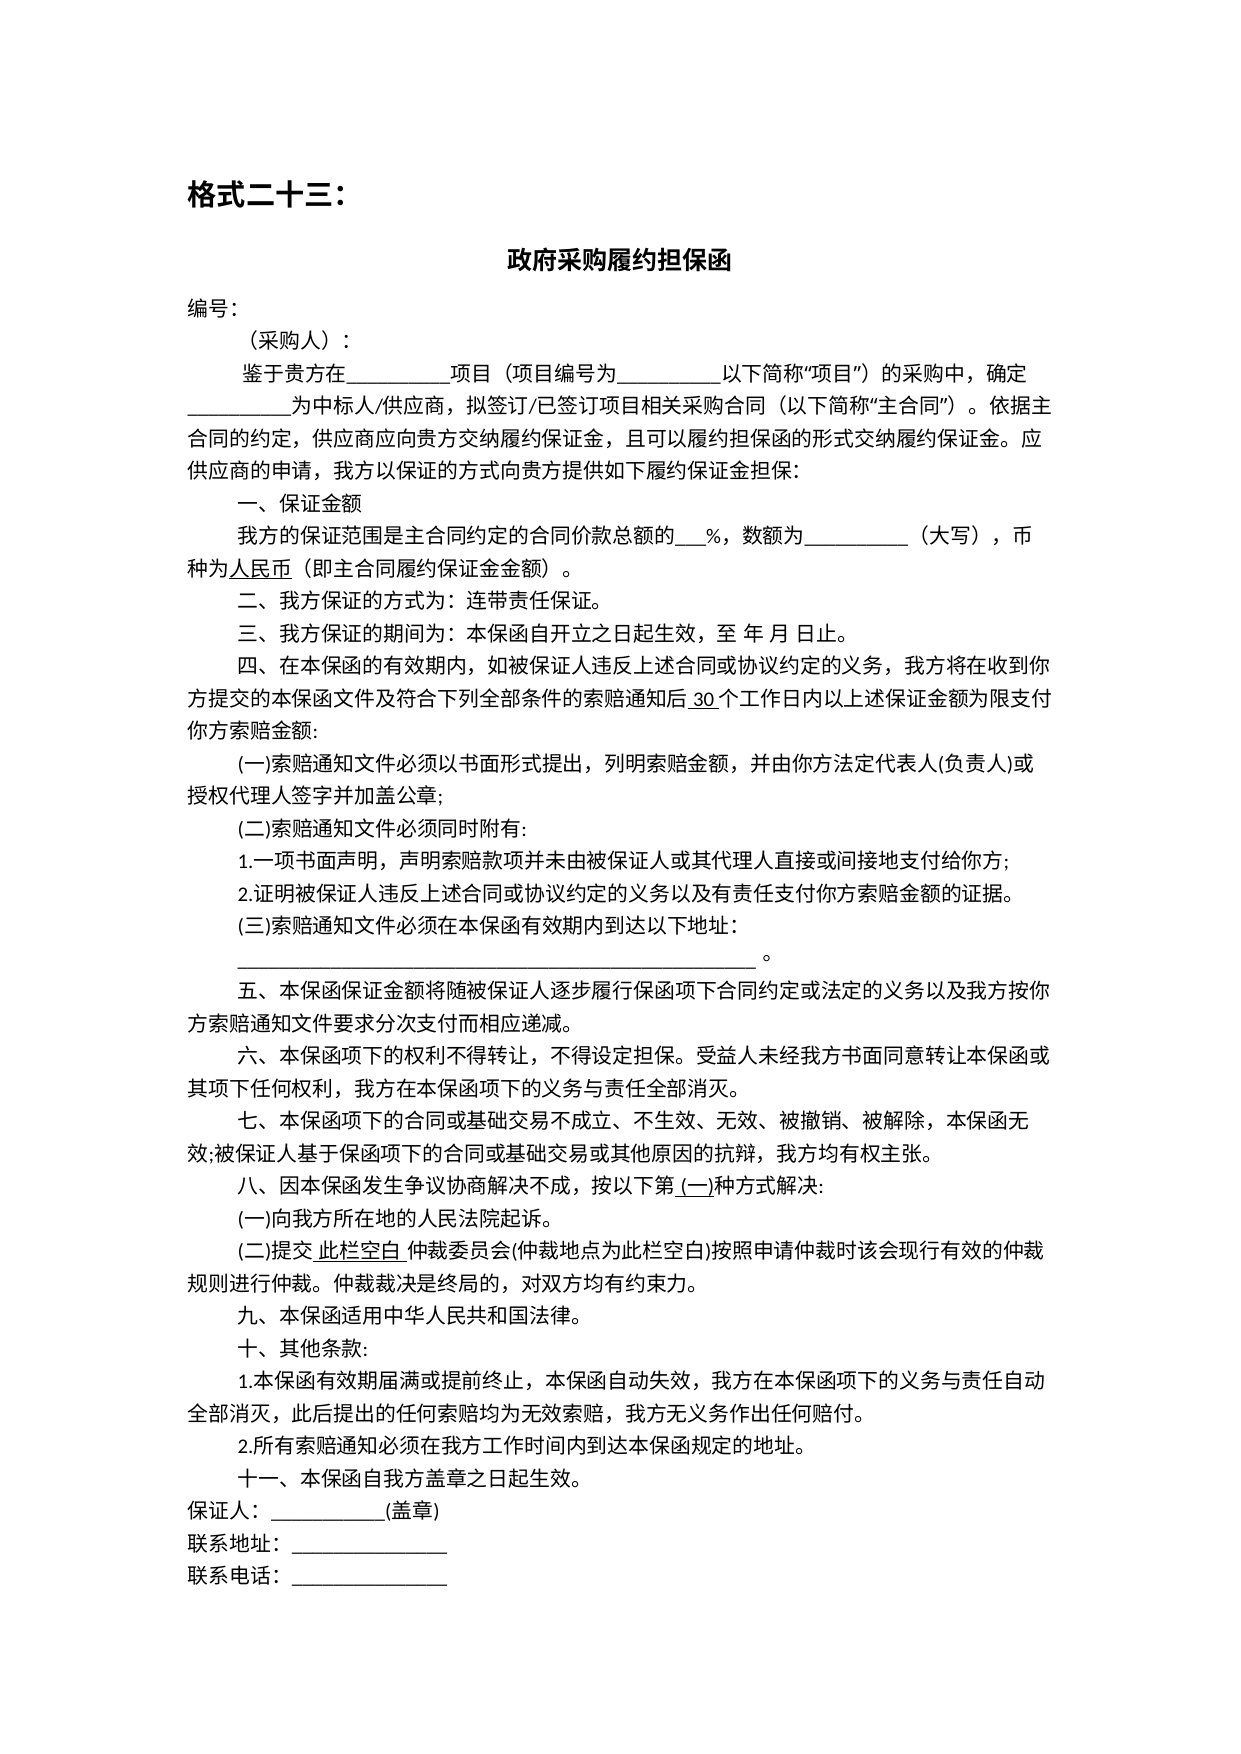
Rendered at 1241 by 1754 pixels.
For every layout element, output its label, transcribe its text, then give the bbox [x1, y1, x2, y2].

text 保证人：___________(盖章) [187, 1494, 1053, 1527]
text 鉴于贵方在__________项目（项目编号为__________以下简称“项目”）的采购中，确定__________为中标人/供应商，拟签订/已签订项目相关采购合同（以下简称“主合同”）。依据主合同的约定，供应商应向贵方交纳履约保证金，且可以履约担保函的形式交纳履约保证金。应供应商的申请，我方以保证的方式向贵方提供如下履约保证金担保： [187, 357, 1053, 487]
text （采购人）： [187, 324, 1053, 357]
text 联系电话：_______________ [187, 1559, 1053, 1592]
text 一、保证金额 [187, 487, 1053, 519]
text 四、在本保函的有效期内，如被保证人违反上述合同或协议约定的义务，我方将在收到你方提交的本保函文件及符合下列全部条件的索赔通知后 30 个工作日内以上述保证金额为限支付你方索赔金额: [187, 649, 1053, 747]
text 二、我方保证的方式为：连带责任保证。 [187, 584, 1053, 617]
text 编号： [187, 292, 1053, 324]
text 六、本保函项下的权利不得转让，不得设定担保。受益人未经我方书面同意转让本保函或其项下任何权利，我方在本保函项下的义务与责任全部消灭。 [187, 1039, 1053, 1104]
text 1.本保函有效期届满或提前终止，本保函自动失效，我方在本保函项下的义务与责任自动全部消灭，此后提出的任何索赔均为无效索赔，我方无义务作出任何赔付。 [187, 1364, 1053, 1429]
text 八、因本保函发生争议协商解决不成，按以下第 (一)种方式解决: [187, 1169, 1053, 1202]
text 格式二十三： [187, 162, 1053, 227]
text 2.所有索赔通知必须在我方工作时间内到达本保函规定的地址。 [187, 1429, 1053, 1462]
text (二)索赔通知文件必须同时附有: [187, 812, 1053, 844]
text 九、本保函适用中华人民共和国法律。 [187, 1299, 1053, 1332]
text 三、我方保证的期间为：本保函自开立之日起生效，至 年 月 日止。 [187, 617, 1053, 649]
text 我方的保证范围是主合同约定的合同价款总额的___%，数额为__________（大写），币种为人民币（即主合同履约保证金金额）。 [187, 519, 1053, 584]
text 2.证明被保证人违反上述合同或协议约定的义务以及有责任支付你方索赔金额的证据。 [187, 877, 1053, 909]
text __________________________________________________。 [187, 942, 1053, 974]
text 五、本保函保证金额将随被保证人逐步履行保函项下合同约定或法定的义务以及我方按你方索赔通知文件要求分次支付而相应递减。 [187, 974, 1053, 1039]
text 七、本保函项下的合同或基础交易不成立、不生效、无效、被撤销、被解除，本保函无效;被保证人基于保函项下的合同或基础交易或其他原因的抗辩，我方均有权主张。 [187, 1104, 1053, 1169]
text (三)索赔通知文件必须在本保函有效期内到达以下地址： [187, 909, 1053, 942]
text (一)向我方所在地的人民法院起诉。 [187, 1202, 1053, 1234]
text (一)索赔通知文件必须以书面形式提出，列明索赔金额，并由你方法定代表人(负责人)或授权代理人签字并加盖公章; [187, 747, 1053, 812]
text 政府采购履约担保函 [187, 227, 1053, 292]
text 联系地址：_______________ [187, 1527, 1053, 1559]
text 1.一项书面声明，声明索赔款项并未由被保证人或其代理人直接或间接地支付给你方; [187, 844, 1053, 877]
text (二)提交 此栏空白 仲裁委员会(仲裁地点为此栏空白)按照申请仲裁时该会现行有效的仲裁规则进行仲裁。仲裁裁决是终局的，对双方均有约束力。 [187, 1234, 1053, 1299]
text 十、其他条款: [187, 1332, 1053, 1364]
text 十一、本保函自我方盖章之日起生效。 [187, 1462, 1053, 1494]
